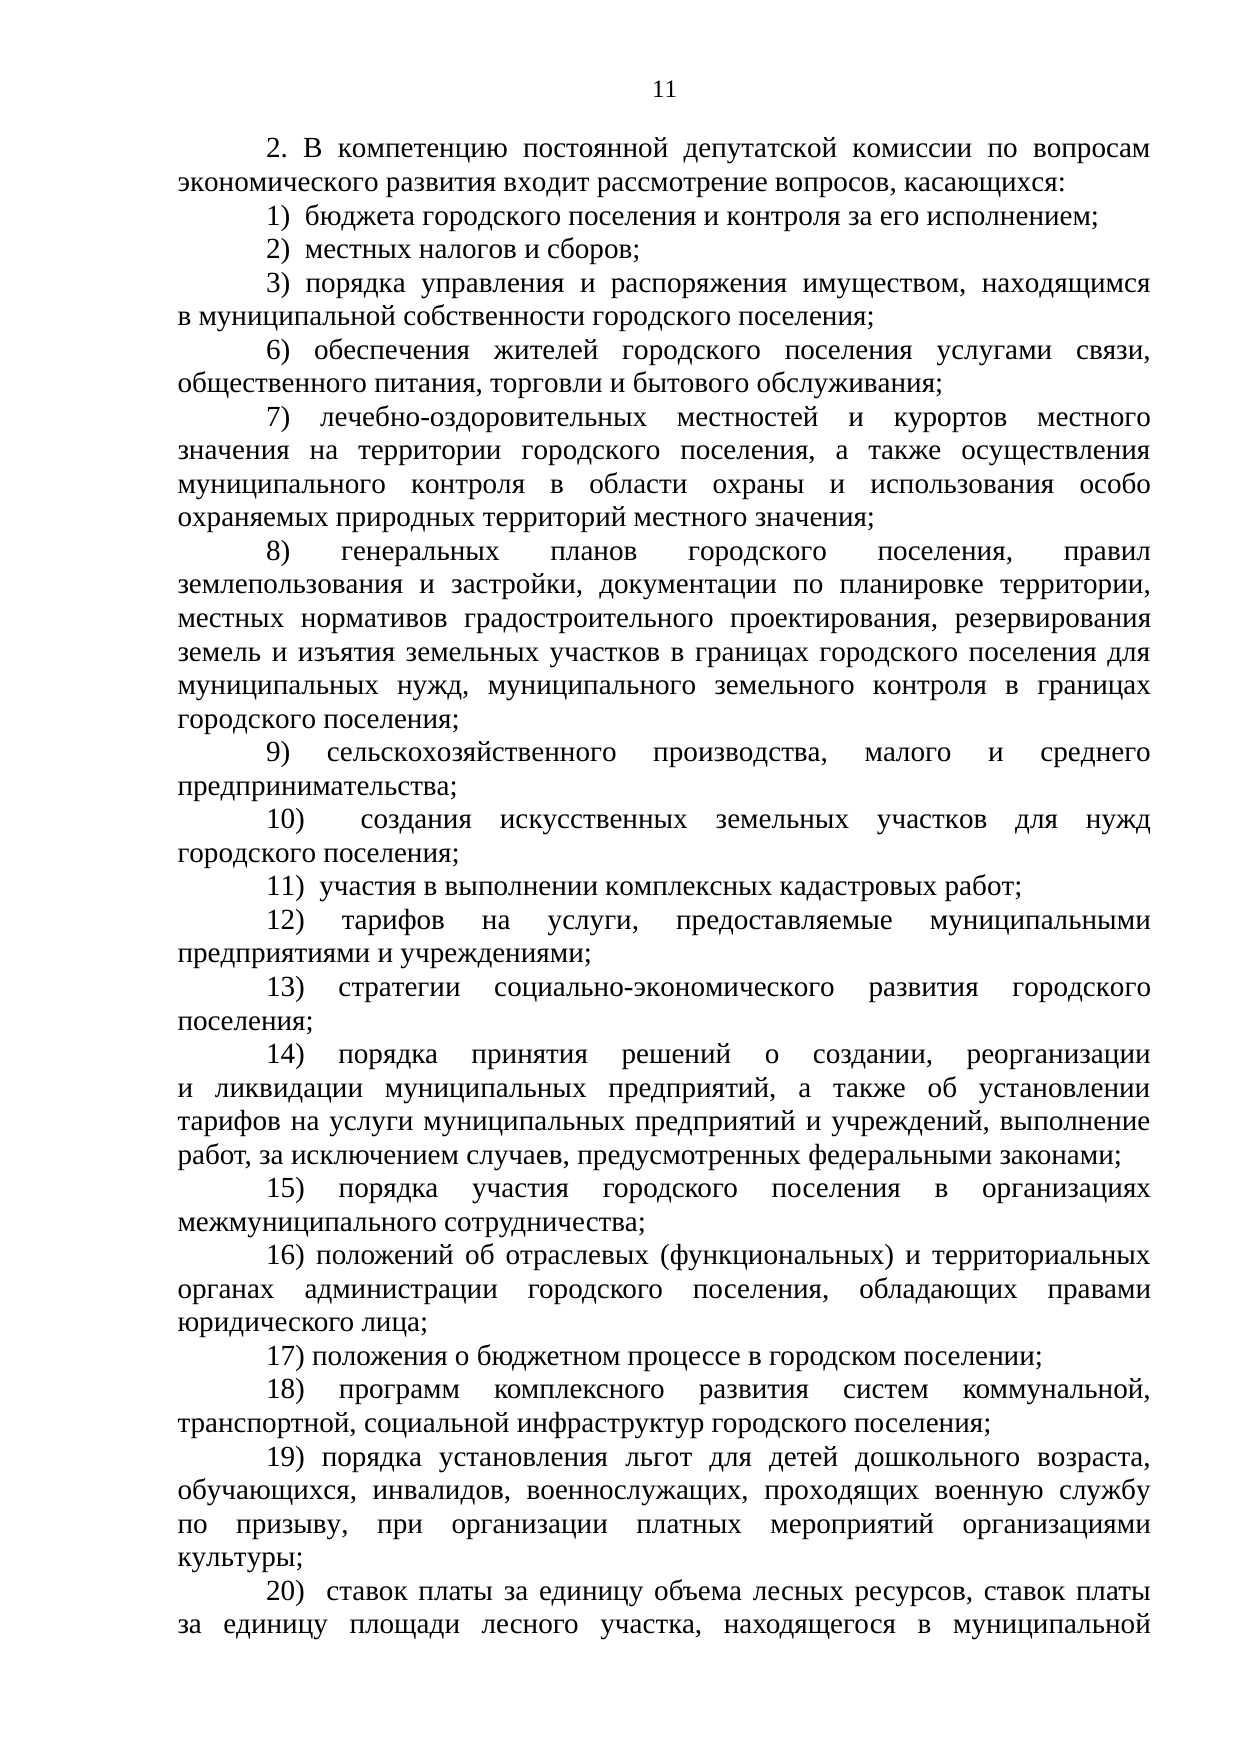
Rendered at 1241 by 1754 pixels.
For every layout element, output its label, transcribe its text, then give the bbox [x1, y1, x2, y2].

text 11) участия в выполнении комплексных кадастровых работ; [177, 868, 1152, 902]
text 7) лечебно-оздоровительных местностей и курортов местного значения на территории городского поселения, а также осуществления муниципального контроля в области охраны и использования особо охраняемых природных территорий местного значения; [177, 399, 1152, 533]
text 18) программ комплексного развития систем коммунальной, транспортной, социальной инфраструктур городского поселения; [177, 1372, 1152, 1439]
text 17) положения о бюджетном процессе в городском поселении; [177, 1338, 1152, 1372]
text 16) положений об отраслевых (функциональных) и территориальных органах администрации городского поселения, обладающих правами юридического лица; [177, 1237, 1152, 1338]
text 2) местных налогов и сборов; [177, 231, 1152, 265]
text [177, 1573, 1152, 1640]
text 19) порядка установления льгот для детей дошкольного возраста, обучающихся, инвалидов, военнослужащих, проходящих военную службу по призыву, при организации платных мероприятий организациями культуры; [177, 1439, 1152, 1573]
text 9) сельскохозяйственного производства, малого и среднего предпринимательства; [177, 734, 1152, 801]
text 2. В компетенцию постоянной депутатской комиссии по вопросам экономического развития входит рассмотрение вопросов, касающихся: [177, 131, 1152, 198]
text 8) генеральных планов городского поселения, правил землепользования и застройки, документации по планировке территории, местных нормативов градостроительного проектирования, резервирования земель и изъятия земельных участков в границах городского поселения для муниципальных нужд, муниципального земельного контроля в границах городского поселения; [177, 533, 1152, 734]
text 14) порядка принятия решений о создании, реорганизации и ликвидации муниципальных предприятий, а также об установлении тарифов на услуги муниципальных предприятий и учреждений, выполнение работ, за исключением случаев, предусмотренных федеральными законами; [177, 1036, 1152, 1170]
text 1) бюджета городского поселения и контроля за его исполнением; [177, 198, 1152, 231]
text 15) порядка участия городского поселения в организациях межмуниципального сотрудничества; [177, 1170, 1152, 1237]
text 3) порядка управления и распоряжения имуществом, находящимся в муниципальной собственности городского поселения; [177, 265, 1152, 332]
text 10) создания искусственных земельных участков для нужд городского поселения; [177, 801, 1152, 868]
text 6) обеспечения жителей городского поселения услугами связи, общественного питания, торговли и бытового обслуживания; [177, 332, 1152, 399]
text 13) стратегии социально-экономического развития городского поселения; [177, 969, 1152, 1036]
text 12) тарифов на услуги, предоставляемые муниципальными предприятиями и учреждениями; [177, 902, 1152, 969]
